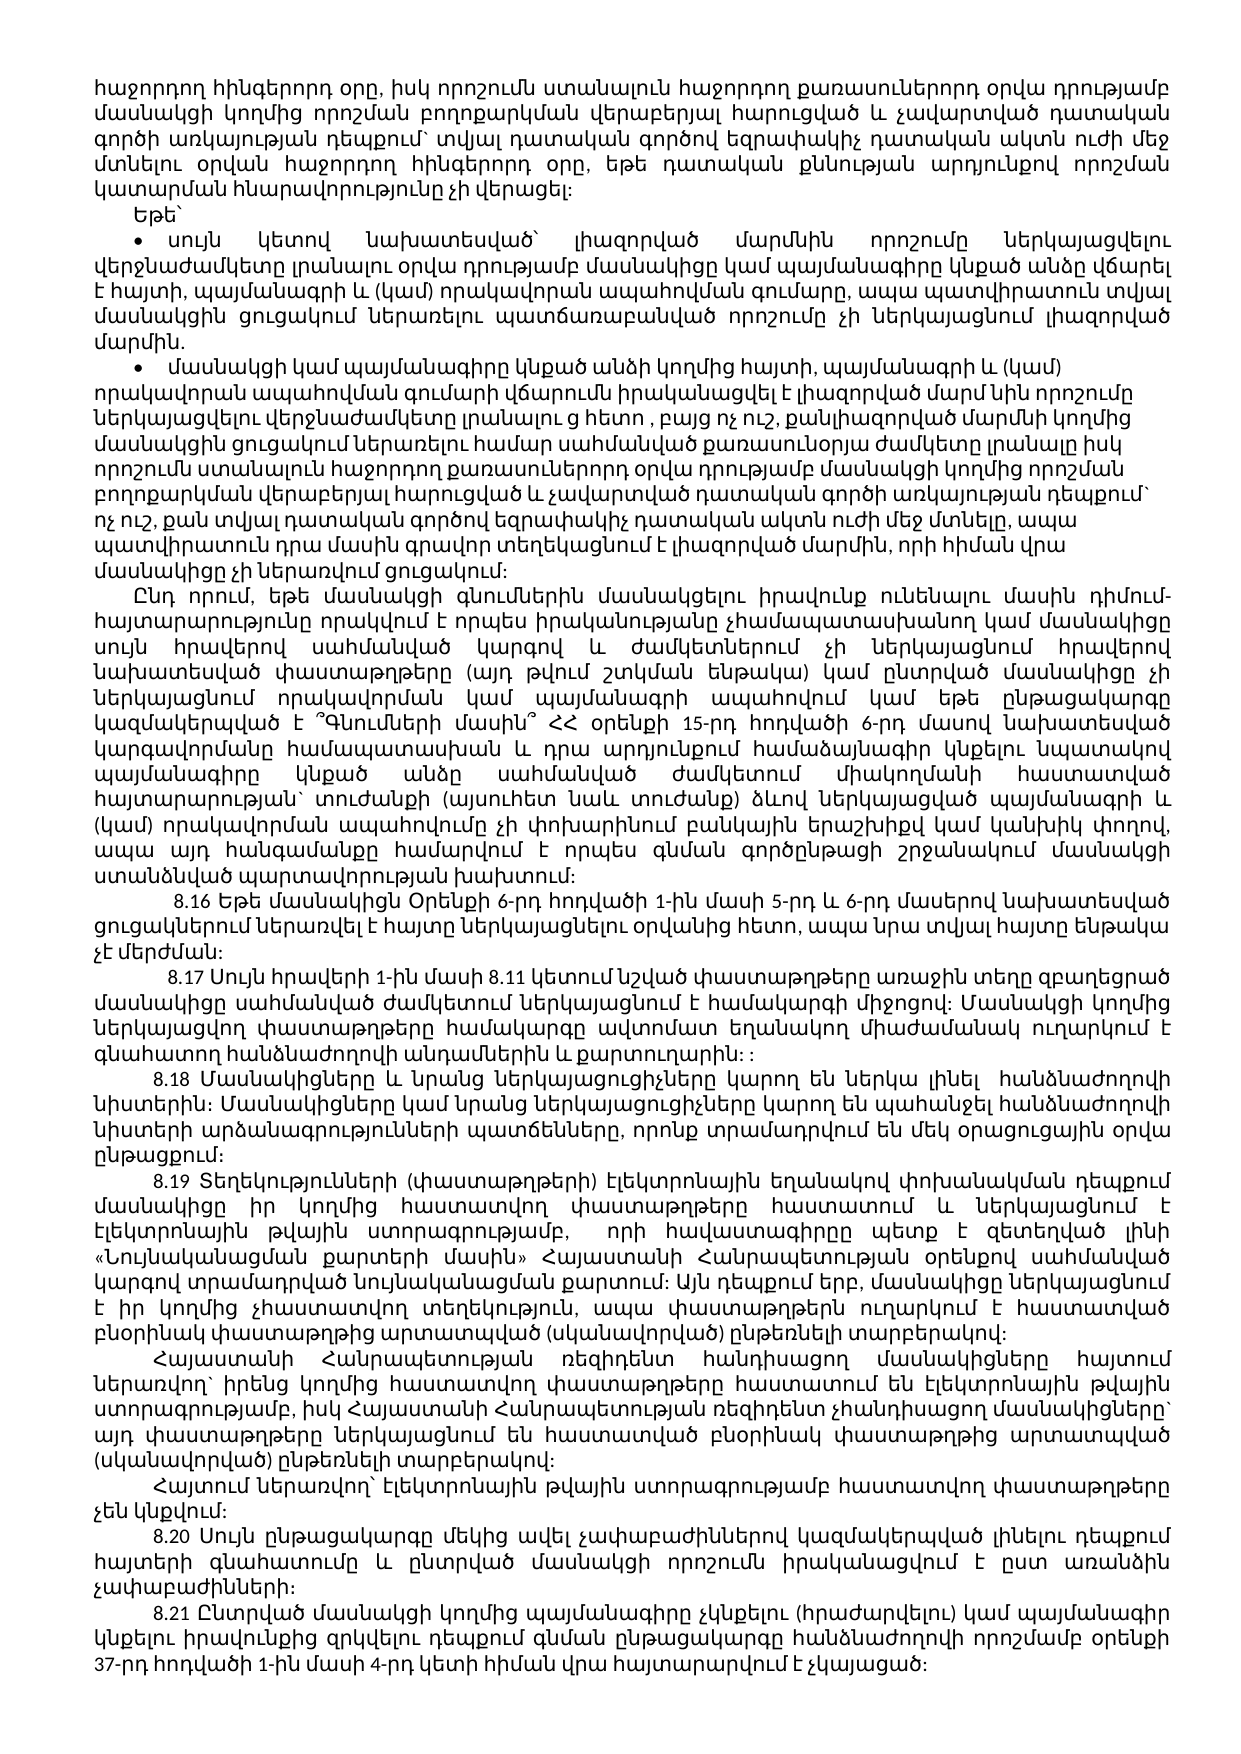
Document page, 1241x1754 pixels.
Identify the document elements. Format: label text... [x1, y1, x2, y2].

text • սույն կետով նախատեսված՝ լիազորված մարմնին որոշումը ներկայացվելու վերջնաժամկետը լրանալու օրվա դրությամբ մասնակիցը կամ պայմանագիրը կնքած անձը վճարել է հայտի, պայմանագրի և (կամ) որակավորան ապահովման գումարը, ապա պատվիրատուն տվյալ մասնակցին ցուցակում ներառելու պատճառաբանված որոշումը չի ներկայացնում լիազորված մարմին. [94, 227, 1171, 354]
text Հայտում ներառվող՝ էլեկտրոնային թվային ստորագրությամբ հաստատվող փաստաթղթերը չեն կնքվում: [94, 1473, 1171, 1524]
text 8.21 Ընտրված մասնակցի կողմից պայմանագիրը չկնքելու (հրաժարվելու) կամ պայմանագիր կնքելու իրավունքից զրկվելու դեպքում գնման ընթացակարգը հանձնաժողովի որոշմամբ օրենքի 37-րդ հոդվածի 1-ին մասի 4-րդ կետի հիման վրա հայտարարվում է չկայացած: [94, 1600, 1171, 1676]
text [94, 75, 1171, 202]
text Հայաստանի Հանրապետության ռեզիդենտ հանդիսացող մասնակիցները հայտում ներառվող` իրենց կողմից հաստատվող փաստաթղթերը հաստատում են էլեկտրոնային թվային ստորագրությամբ, իսկ Հայաստանի Հանրապետության ռեզիդենտ չհանդիսացող մասնակիցները` այդ փաստաթղթերը ներկայացնում են հաստատված բնօրինակ փաստաթղթից արտատպված (սկանավորված) ընթեռնելի տարբերակով: [94, 1346, 1171, 1473]
text 8.20 Սույն ընթացակարգը մեկից ավել չափաբաժիններով կազմակերպված լինելու դեպքում հայտերի գնահատումը և ընտրված մասնակցի որոշումն իրականացվում է ըստ առանձին չափաբաժինների։ [94, 1524, 1171, 1600]
text 8.16 Եթե մասնակիցն Օրենքի 6-րդ հոդվածի 1-ին մասի 5-րդ և 6-րդ մասերով նախատեսված ցուցակներում ներառվել է հայտը ներկայացնելու օրվանից հետո, ապա նրա տվյալ հայտը ենթակա չէ մերժման: [94, 888, 1171, 964]
text Ընդ որում, եթե մասնակցի գնումներին մասնակցելու իրավունք ունենալու մասին դիմում-հայտարարությունը որակվում է որպես իրականությանը չհամապատասխանող կամ մասնակիցը սույն հրավերով սահմանված կարգով և ժամկետներում չի ներկայացնում հրավերով նախատեսված փաստաթղթերը (այդ թվում շտկման ենթակա) կամ ընտրված մասնակիցը չի ներկայացնում որակավորման կամ պայմանագրի ապահովում կամ եթե ընթացակարգը կազմակերպված է ՞Գնումների մասին՞ ՀՀ օրենքի 15-րդ հոդվածի 6-րդ մասով նախատեսված կարգավորմանը համապատասխան և դրա արդյունքում համաձայնագիր կնքելու նպատակով պայմանագիրը կնքած անձը սահմանված ժամկետում միակողմանի հաստատված հայտարարության` տուժանքի (այսուհետ նաև տուժանք) ձևով ներկայացված պայմանագրի և (կամ) որակավորման ապահովումը չի փոխարինում բանկային երաշխիքվ կամ կանխիկ փողով, ապա այդ հանգամանքը համարվում է որպես գնման գործընթացի շրջանակում մասնակցի ստանձնված պարտավորության խախտում: [94, 583, 1171, 888]
text 8.17 Սույն հրավերի 1-ին մասի 8.11 կետում նշված փաստաթղթերը առաջին տեղը զբաղեցրած մասնակիցը սահմանված ժամկետում ներկայացնում է համակարգի միջոցով: Մասնակցի կողմից ներկայացվող փաստաթղթերը համակարգը ավտոմատ եղանակող միաժամանակ ուղարկում է գնահատող հանձնաժողովի անդամներին և քարտուղարին: : [94, 964, 1171, 1066]
text Եթե՝ [94, 202, 1171, 227]
text 8.18 Մասնակիցները և նրանց ներկայացուցիչները կարող են ներկա լինել հանձնաժողովի նիստերին։ Մասնակիցները կամ նրանց ներկայացուցիչները կարող են պահանջել հանձնաժողովի նիստերի արձանագրությունների պատճենները, որոնք տրամադրվում են մեկ օրացուցային օրվա ընթացքում։ [94, 1066, 1171, 1168]
text 8.19 Տեղեկությունների (փաստաթղթերի) էլեկտրոնային եղանակով փոխանակման դեպքում մասնակիցը իր կողմից հաստատվող փաստաթղթերը հաստատում և ներկայացնում է էլեկտրոնային թվային ստորագրությամբ, որի հավաստագիրըը պետք է զետեղված լինի «Նույնականացման քարտերի մասին» Հայաստանի Հանրապետության օրենքով սահմանված կարգով տրամադրված նույնականացման քարտում: Այն դեպքում երբ, մասնակիցը ներկայացնում է իր կողմից չհաստատվող տեղեկություն, ապա փաստաթղթերն ուղարկում է հաստատված բնօրինակ փաստաթղթից արտատպված (սկանավորված) ընթեռնելի տարբերակով: [94, 1168, 1171, 1346]
text • մասնակցի կամ պայմանագիրը կնքած անձի կողմից հայտի, պայմանագրի և (կամ) որակավորան ապահովման գումարի վճարումն իրականացվել է լիազորված մարմ նին որոշումը ներկայացվելու վերջնաժամկետը լրանալու ց հետո , բայց ոչ ուշ, քանլիազորված մարմնի կողմից մասնակցին ցուցակում ներառելու համար սահմանված քառասունօրյա ժամկետը լրանալը իսկ որոշումն ստանալուն հաջորդող քառասուներորդ օրվա դրությամբ մասնակցի կողմից որոշման բողոքարկման վերաբերյալ հարուցված և չավարտված դատական գործի առկայության դեպքում` ոչ ուշ, քան տվյալ դատական գործով եզրափակիչ դատական ակտն ուժի մեջ մտնելը, ապա պատվիրատուն դրա մասին գրավոր տեղեկացնում է լիազորված մարմին, որի հիման վրա մասնակիցը չի ներառվում ցուցակում: [94, 354, 1171, 583]
